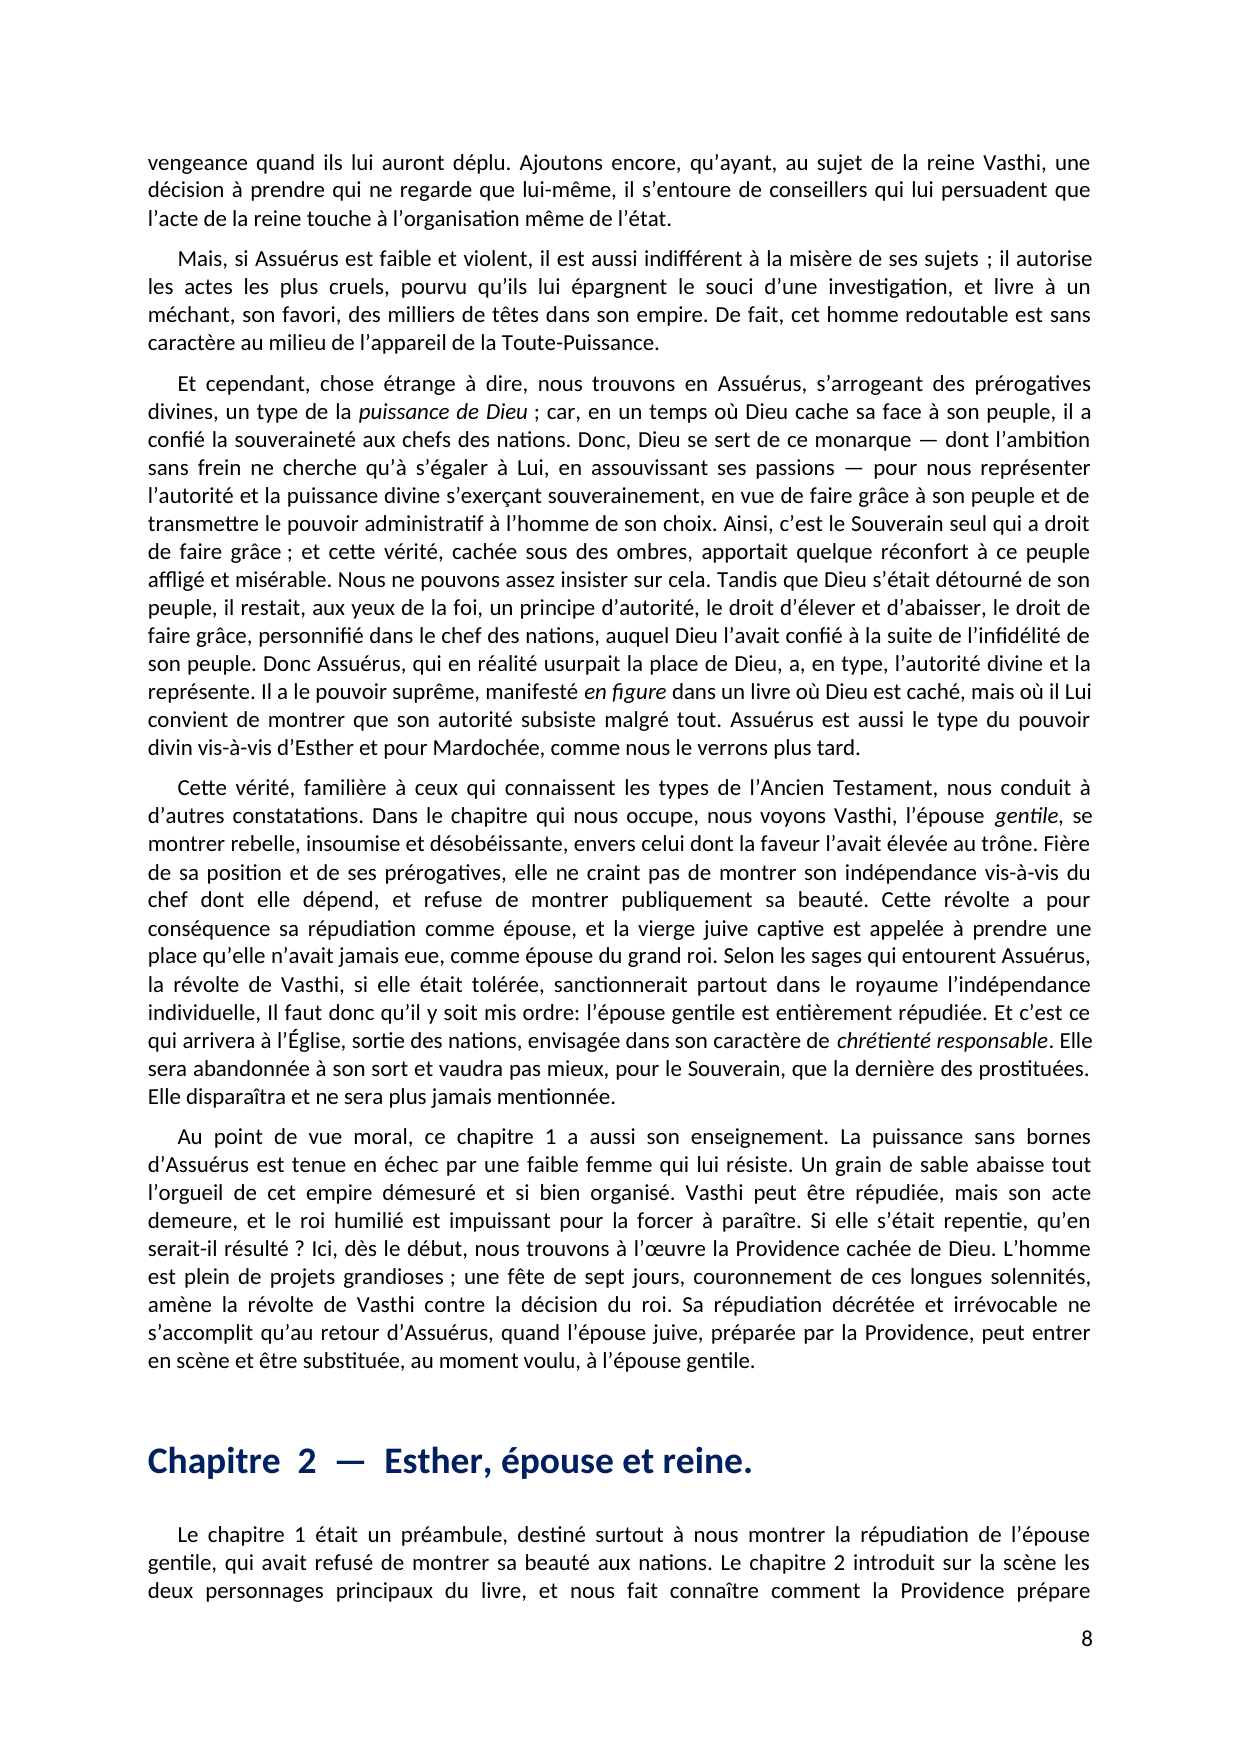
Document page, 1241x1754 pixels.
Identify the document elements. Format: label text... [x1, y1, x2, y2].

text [148, 148, 1093, 232]
text Cette vérité, familière à ceux qui connaissent les types de l’Ancien Testament, nous conduit à d’autres constatations. Dans le chapitre qui nous occupe, nous voyons Vasthi, l’épouse gentile, se montrer rebelle, insoumise et désobéissante, envers celui dont la faveur l’avait élevée au trône. Fière de sa position et de ses prérogatives, elle ne craint pas de montrer son indépendance vis-à-vis du chef dont elle dépend, et refuse de montrer publiquement sa beauté. Cette révolte a pour conséquence sa répudiation comme épouse, et la vierge juive captive est appelée à prendre une place qu’elle n’avait jamais eue, comme épouse du grand roi. Selon les sages qui entourent Assuérus, la révolte de Vasthi, si elle était tolérée, sanctionnerait partout dans le royaume l’indépendance individuelle, Il faut donc qu’il y soit mis ordre: l’épouse gentile est entièrement répudiée. Et c’est ce qui arrivera à l’Église, sortie des nations, envisagée dans son caractère de chrétienté responsable. Elle sera abandonnée à son sort et vaudra pas mieux, pour le Souverain, que la dernière des prostituées. Elle disparaîtra et ne sera plus jamais mentionnée. [148, 773, 1093, 1110]
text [148, 1520, 1093, 1604]
text Mais, si Assuérus est faible et violent, il est aussi indifférent à la misère de ses sujets ; il autorise les actes les plus cruels, pourvu qu’ils lui épargnent le souci d’une investigation, et livre à un méchant, son favori, des milliers de têtes dans son empire. De fait, cet homme redoutable est sans caractère au milieu de l’appareil de la Toute-Puissance. [148, 244, 1093, 356]
text Au point de vue moral, ce chapitre 1 a aussi son enseignement. La puissance sans bornes d’Assuérus est tenue en échec par une faible femme qui lui résiste. Un grain de sable abaisse tout l’orgueil de cet empire démesuré et si bien organisé. Vasthi peut être répudiée, mais son acte demeure, et le roi humilié est impuissant pour la forcer à paraître. Si elle s’était repentie, qu’en serait-il résulté ? Ici, dès le début, nous trouvons à l’œuvre la Providence cachée de Dieu. L’homme est plein de projets grandioses ; une fête de sept jours, couronnement de ces longues solennités, amène la révolte de Vasthi contre la décision du roi. Sa répudiation décrétée et irrévocable ne s’accomplit qu’au retour d’Assuérus, quand l’épouse juive, préparée par la Providence, peut entrer en scène et être substituée, au moment voulu, à l’épouse gentile. [148, 1122, 1093, 1374]
subtitle Chapitre 2 — Esther, épouse et reine. [148, 1437, 1093, 1483]
text Et cependant, chose étrange à dire, nous trouvons en Assuérus, s’arrogeant des prérogatives divines, un type de la puissance de Dieu ; car, en un temps où Dieu cache sa face à son peuple, il a confié la souveraineté aux chefs des nations. Donc, Dieu se sert de ce monarque — dont l’ambition sans frein ne cherche qu’à s’égaler à Lui, en assouvissant ses passions — pour nous représenter l’autorité et la puissance divine s’exerçant souverainement, en vue de faire grâce à son peuple et de transmettre le pouvoir administratif à l’homme de son choix. Ainsi, c’est le Souverain seul qui a droit de faire grâce ; et cette vérité, cachée sous des ombres, apportait quelque réconfort à ce peuple affligé et misérable. Nous ne pouvons assez insister sur cela. Tandis que Dieu s’était détourné de son peuple, il restait, aux yeux de la foi, un principe d’autorité, le droit d’élever et d’abaisser, le droit de faire grâce, personnifié dans le chef des nations, auquel Dieu l’avait confié à la suite de l’infidélité de son peuple. Donc Assuérus, qui en réalité usurpait la place de Dieu, a, en type, l’autorité divine et la représente. Il a le pouvoir suprême, manifesté en figure dans un livre où Dieu est caché, mais où il Lui convient de montrer que son autorité subsiste malgré tout. Assuérus est aussi le type du pouvoir divin vis-à-vis d’Esther et pour Mardochée, comme nous le verrons plus tard. [148, 369, 1093, 761]
